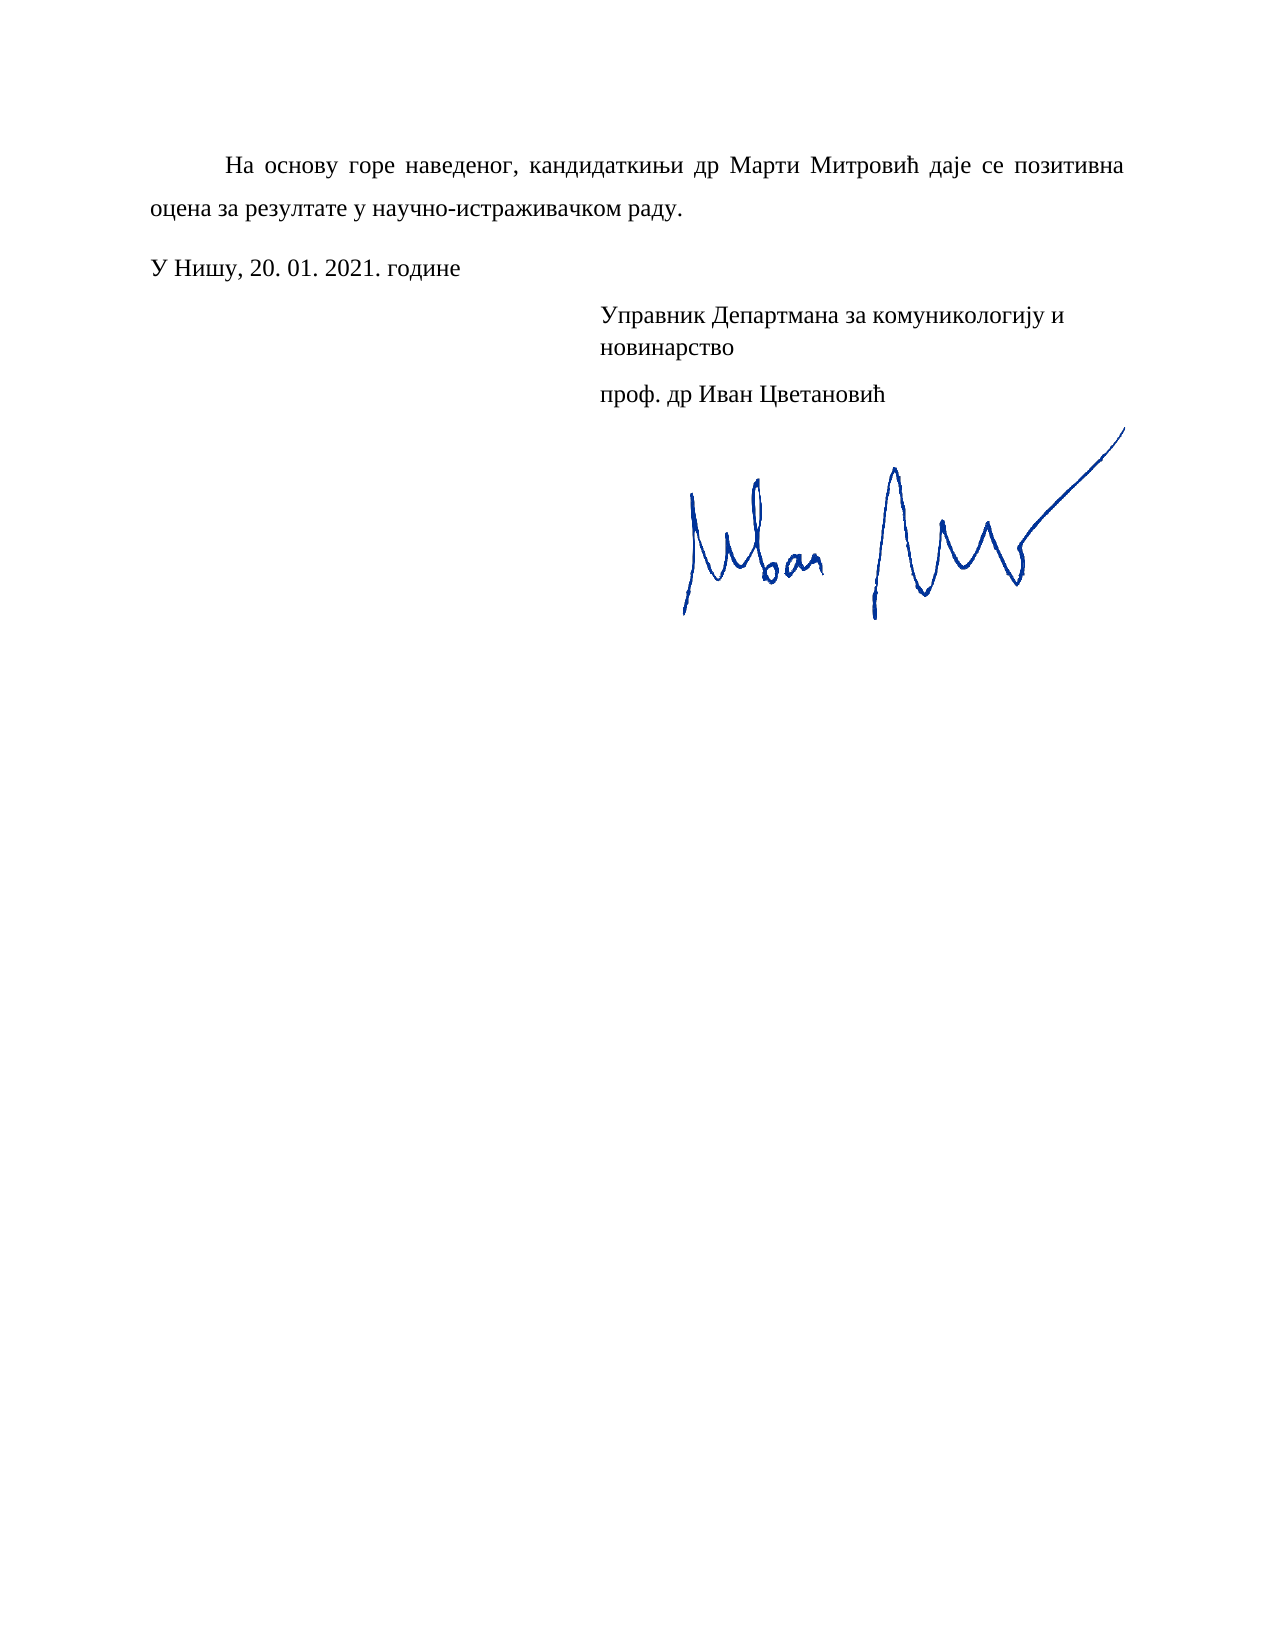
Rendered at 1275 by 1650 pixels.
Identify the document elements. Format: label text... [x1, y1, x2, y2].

text У Нишу, 20. 01. 2021. године [150, 253, 1125, 282]
text Управник Департмана за комуникологију и новинарство [600, 301, 1125, 360]
picture [682, 427, 1125, 620]
text проф. др Иван Цветановић [600, 379, 1125, 408]
text На основу горе наведеног, кандидаткињи др Марти Митровић даје се позитивна оцена за резултате у научно-истраживачком раду. [150, 150, 1125, 222]
